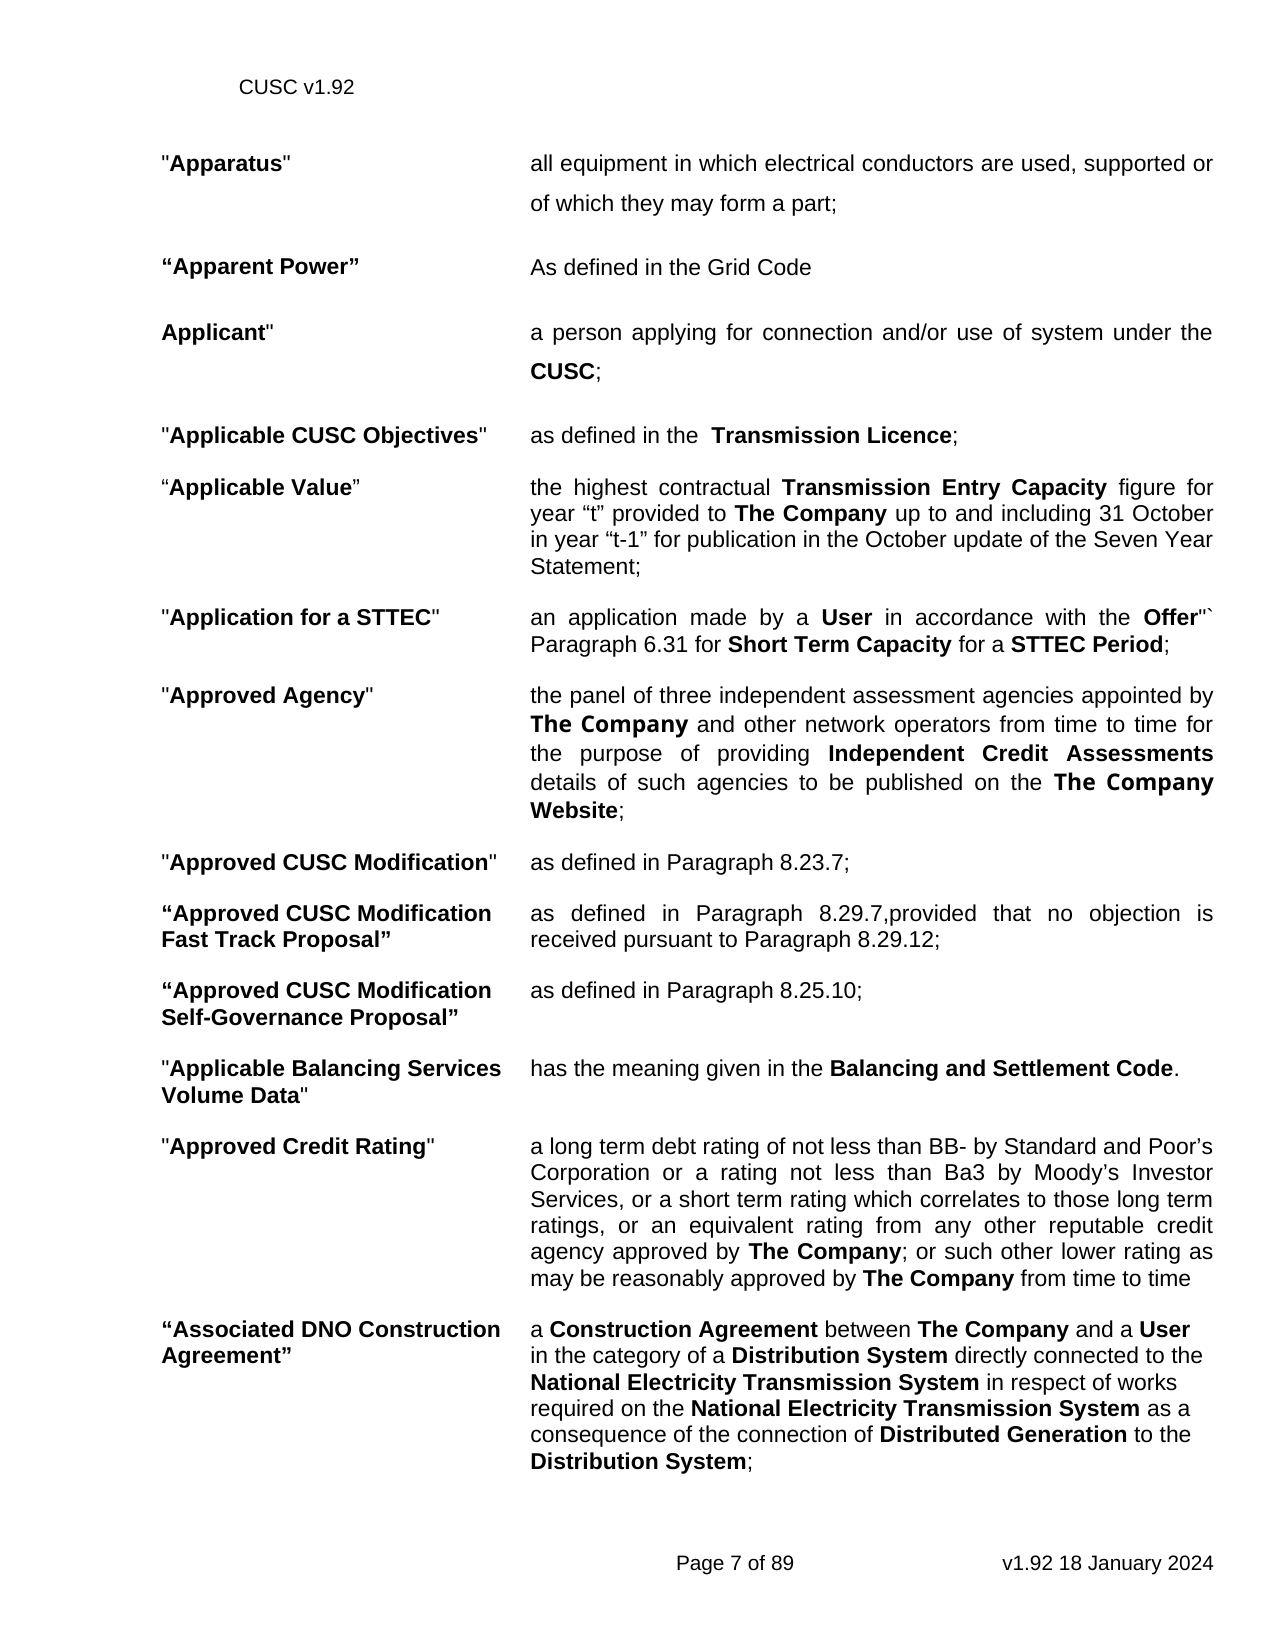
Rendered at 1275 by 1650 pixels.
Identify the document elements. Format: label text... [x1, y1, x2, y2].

table_cell has the meaning given in the Balancing and Settlement Code. [519, 1055, 1225, 1133]
table_cell "Approved Agency" [150, 682, 519, 848]
table_cell an application made by a User in accordance with the Offer"` Paragraph 6.31 for Short Term Capacity for a STTEC Period; [519, 604, 1225, 682]
table_cell as defined in Paragraph 8.29.7,provided that no objection is received pursuant to Paragraph 8.29.12; [519, 900, 1225, 977]
table_cell “Approved CUSC Modification Fast Track Proposal” [150, 900, 519, 977]
table_cell "Applicable Balancing Services Volume Data" [150, 1055, 519, 1133]
table_cell "Apparatus" “Apparent Power” [150, 150, 519, 318]
table_cell as defined in Paragraph 8.23.7; [519, 849, 1225, 900]
table_cell "Approved Credit Rating" [150, 1133, 519, 1316]
table_cell as defined in the Transmission Licence; [519, 423, 1225, 474]
table_cell “Applicable Value” [150, 474, 519, 604]
table_cell "Application for a STTEC" [150, 604, 519, 682]
table_cell "Applicable CUSC Objectives" [150, 423, 519, 474]
table_cell all equipment in which electrical conductors are used, supported or of which they may form a part; As defined in the Grid Code [519, 150, 1225, 318]
table_cell the highest contractual Transmission Entry Capacity figure for year “t” provided to The Company up to and including 31 October in year “t-1” for publication in the October update of the Seven Year Statement; [519, 474, 1225, 604]
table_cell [150, 1316, 519, 1474]
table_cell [519, 1316, 1225, 1474]
table_cell Applicant" [150, 319, 519, 422]
table_cell a person applying for connection and/or use of system under the CUSC; [519, 319, 1225, 422]
table_cell "Approved CUSC Modification" [150, 849, 519, 900]
table_cell as defined in Paragraph 8.25.10; [519, 978, 1225, 1055]
table_cell “Approved CUSC Modification Self-Governance Proposal” [150, 978, 519, 1055]
table_cell a long term debt rating of not less than BB- by Standard and Poor’s Corporation or a rating not less than Ba3 by Moody’s Investor Services, or a short term rating which correlates to those long term ratings, or an equivalent rating from any other reputable credit agency approved by The Company; or such other lower rating as may be reasonably approved by The Company from time to time [519, 1133, 1225, 1316]
table_cell the panel of three independent assessment agencies appointed by The Company and other network operators from time to time for the purpose of providing Independent Credit Assessments details of such agencies to be published on the The Company Website; [519, 682, 1225, 848]
